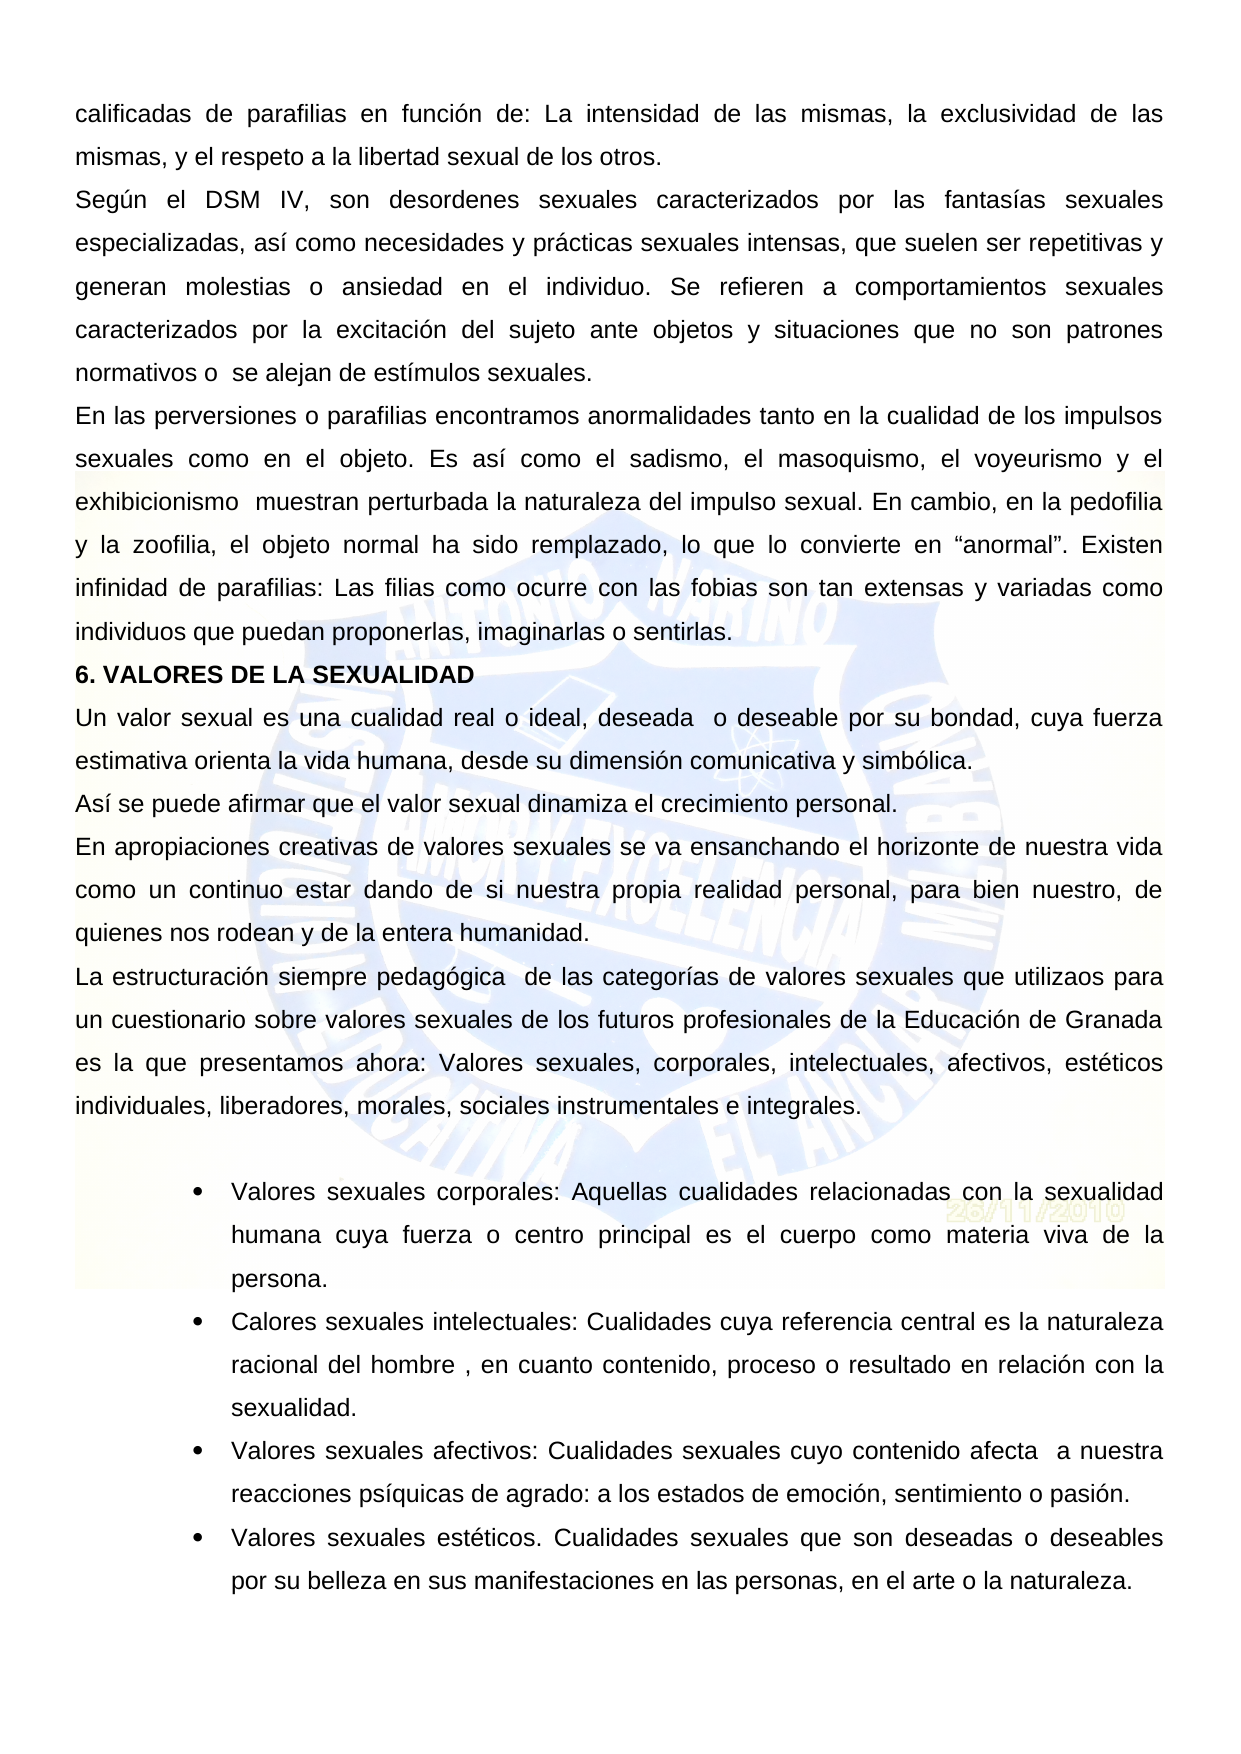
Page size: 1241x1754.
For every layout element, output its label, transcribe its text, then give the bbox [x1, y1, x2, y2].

text Así se puede afirmar que el valor sexual dinamiza el crecimiento personal. [75, 789, 1165, 818]
list Calores sexuales intelectuales: Cualidades cuya referencia central es la naturaleza racional del hombre , en cuanto contenido, proceso o resultado en relación con la sexualidad. [193, 1307, 1165, 1422]
text En las perversiones o parafilias encontramos anormalidades tanto en la cualidad de los impulsos sexuales como en el objeto. Es así como el sadismo, el masoquismo, el voyeurismo y el exhibicionismo muestran perturbada la naturaleza del impulso sexual. En cambio, en la pedofilia y la zoofilia, el objeto normal ha sido remplazado, lo que lo convierte en “anormal”. Existen infinidad de parafilias: Las filias como ocurre con las fobias son tan extensas y variadas como individuos que puedan proponerlas, imaginarlas o sentirlas. [75, 401, 1165, 645]
text 6. VALORES DE LA SEXUALIDAD [75, 660, 1165, 688]
list Valores sexuales estéticos. Cualidades sexuales que son deseadas o deseables por su belleza en sus manifestaciones en las personas, en el arte o la naturaleza. [193, 1522, 1165, 1594]
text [75, 99, 1165, 171]
text Un valor sexual es una cualidad real o ideal, deseada o deseable por su bondad, cuya fuerza estimativa orienta la vida humana, desde su dimensión comunicativa y simbólica. [75, 703, 1165, 775]
list Valores sexuales afectivos: Cualidades sexuales cuyo contenido afecta a nuestra reacciones psíquicas de agrado: a los estados de emoción, sentimiento o pasión. [193, 1436, 1165, 1508]
text En apropiaciones creativas de valores sexuales se va ensanchando el horizonte de nuestra vida como un continuo estar dando de si nuestra propia realidad personal, para bien nuestro, de quienes nos rodean y de la entera humanidad. [75, 832, 1165, 947]
text Según el DSM IV, son desordenes sexuales caracterizados por las fantasías sexuales especializadas, así como necesidades y prácticas sexuales intensas, que suelen ser repetitivas y generan molestias o ansiedad en el individuo. Se refieren a comportamientos sexuales caracterizados por la excitación del sujeto ante objetos y situaciones que no son patrones normativos o se alejan de estímulos sexuales. [75, 185, 1165, 387]
list Valores sexuales corporales: Aquellas cualidades relacionadas con la sexualidad humana cuya fuerza o centro principal es el cuerpo como materia viva de la persona. [193, 1177, 1165, 1292]
text La estructuración siempre pedagógica de las categorías de valores sexuales que utilizaos para un cuestionario sobre valores sexuales de los futuros profesionales de la Educación de Granada es la que presentamos ahora: Valores sexuales, corporales, intelectuales, afectivos, estéticos individuales, liberadores, morales, sociales instrumentales e integrales. [75, 962, 1165, 1120]
